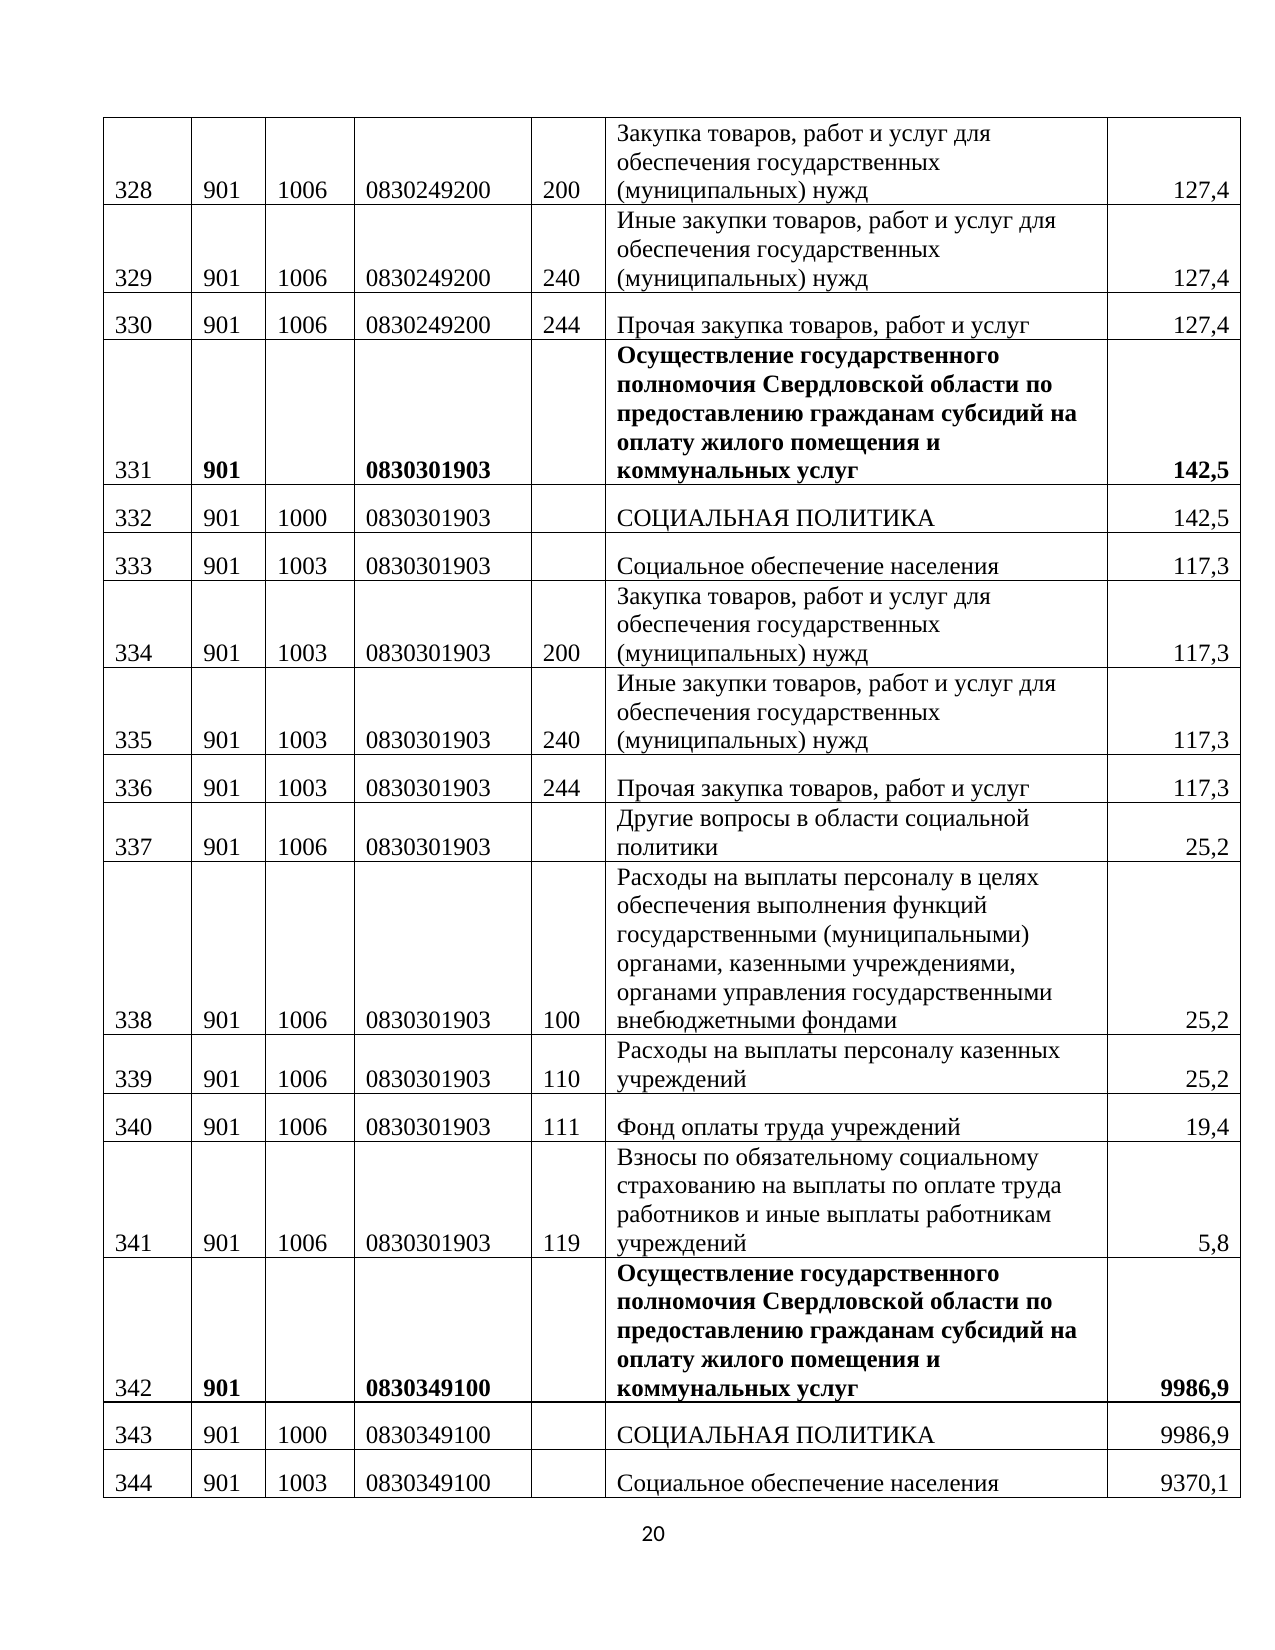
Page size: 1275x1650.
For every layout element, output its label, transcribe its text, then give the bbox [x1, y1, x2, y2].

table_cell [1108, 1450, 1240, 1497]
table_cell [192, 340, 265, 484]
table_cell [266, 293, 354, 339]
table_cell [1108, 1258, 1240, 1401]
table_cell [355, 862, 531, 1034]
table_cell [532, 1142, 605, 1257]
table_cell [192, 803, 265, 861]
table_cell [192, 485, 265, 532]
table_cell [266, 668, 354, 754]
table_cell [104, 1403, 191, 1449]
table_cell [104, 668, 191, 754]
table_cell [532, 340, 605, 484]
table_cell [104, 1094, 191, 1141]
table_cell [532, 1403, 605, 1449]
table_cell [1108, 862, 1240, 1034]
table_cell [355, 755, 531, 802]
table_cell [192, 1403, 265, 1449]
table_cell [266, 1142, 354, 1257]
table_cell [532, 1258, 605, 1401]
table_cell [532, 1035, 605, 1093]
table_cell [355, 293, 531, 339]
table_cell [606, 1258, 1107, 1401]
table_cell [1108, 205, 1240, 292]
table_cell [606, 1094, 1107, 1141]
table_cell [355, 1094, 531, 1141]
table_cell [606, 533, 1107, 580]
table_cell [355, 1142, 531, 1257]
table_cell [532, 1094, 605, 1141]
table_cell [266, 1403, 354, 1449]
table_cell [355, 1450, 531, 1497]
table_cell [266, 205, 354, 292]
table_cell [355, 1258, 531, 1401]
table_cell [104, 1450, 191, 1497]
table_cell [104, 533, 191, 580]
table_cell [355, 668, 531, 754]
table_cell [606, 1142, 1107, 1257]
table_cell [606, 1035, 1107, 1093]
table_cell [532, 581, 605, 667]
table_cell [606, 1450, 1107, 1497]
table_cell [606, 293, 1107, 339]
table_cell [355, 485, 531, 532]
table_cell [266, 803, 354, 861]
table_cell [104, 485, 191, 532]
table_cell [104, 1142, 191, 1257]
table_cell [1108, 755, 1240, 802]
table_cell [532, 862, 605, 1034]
table_cell 328 [104, 118, 191, 204]
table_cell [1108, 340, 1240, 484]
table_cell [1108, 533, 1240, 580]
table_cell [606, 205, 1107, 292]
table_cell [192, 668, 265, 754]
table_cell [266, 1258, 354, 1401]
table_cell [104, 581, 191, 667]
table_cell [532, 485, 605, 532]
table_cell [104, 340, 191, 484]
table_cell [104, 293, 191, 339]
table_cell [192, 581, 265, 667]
table_cell 1006 [266, 118, 354, 204]
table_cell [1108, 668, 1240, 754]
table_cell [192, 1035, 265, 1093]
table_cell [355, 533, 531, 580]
table_cell Закупка товаров, работ и услуг для обеспечения государственных (муниципальных) нужд [606, 118, 1107, 204]
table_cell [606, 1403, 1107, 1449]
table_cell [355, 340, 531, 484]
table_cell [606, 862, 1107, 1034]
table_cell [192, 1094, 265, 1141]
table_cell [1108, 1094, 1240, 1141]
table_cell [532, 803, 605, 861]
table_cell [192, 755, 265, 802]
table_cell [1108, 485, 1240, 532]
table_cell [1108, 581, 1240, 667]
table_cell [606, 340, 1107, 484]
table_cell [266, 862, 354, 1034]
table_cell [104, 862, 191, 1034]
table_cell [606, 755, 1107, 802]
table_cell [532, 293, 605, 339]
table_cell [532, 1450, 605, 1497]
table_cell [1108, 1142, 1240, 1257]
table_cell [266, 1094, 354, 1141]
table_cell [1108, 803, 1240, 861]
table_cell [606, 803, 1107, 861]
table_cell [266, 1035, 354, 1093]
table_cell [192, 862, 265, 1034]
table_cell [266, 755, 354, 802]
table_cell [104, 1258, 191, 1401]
table_cell 901 [192, 118, 265, 204]
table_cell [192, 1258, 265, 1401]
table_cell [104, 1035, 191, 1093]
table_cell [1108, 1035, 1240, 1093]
table_cell 329 [104, 205, 191, 292]
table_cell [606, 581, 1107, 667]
table_cell 901 [192, 205, 265, 292]
table_cell 0830249200 [355, 118, 531, 204]
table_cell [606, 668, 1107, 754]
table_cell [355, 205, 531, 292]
table_cell 200 [532, 118, 605, 204]
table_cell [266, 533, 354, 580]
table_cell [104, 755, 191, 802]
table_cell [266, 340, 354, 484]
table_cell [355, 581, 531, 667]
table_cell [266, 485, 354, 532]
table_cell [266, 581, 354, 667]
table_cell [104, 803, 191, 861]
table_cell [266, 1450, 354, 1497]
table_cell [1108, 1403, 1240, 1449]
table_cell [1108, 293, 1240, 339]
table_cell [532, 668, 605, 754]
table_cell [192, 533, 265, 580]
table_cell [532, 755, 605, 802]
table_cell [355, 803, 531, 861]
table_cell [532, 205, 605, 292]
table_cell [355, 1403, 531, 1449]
table_cell 127,4 [1108, 118, 1240, 204]
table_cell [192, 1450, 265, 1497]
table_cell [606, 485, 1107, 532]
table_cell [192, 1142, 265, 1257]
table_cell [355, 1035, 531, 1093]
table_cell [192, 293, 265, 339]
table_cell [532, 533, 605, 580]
